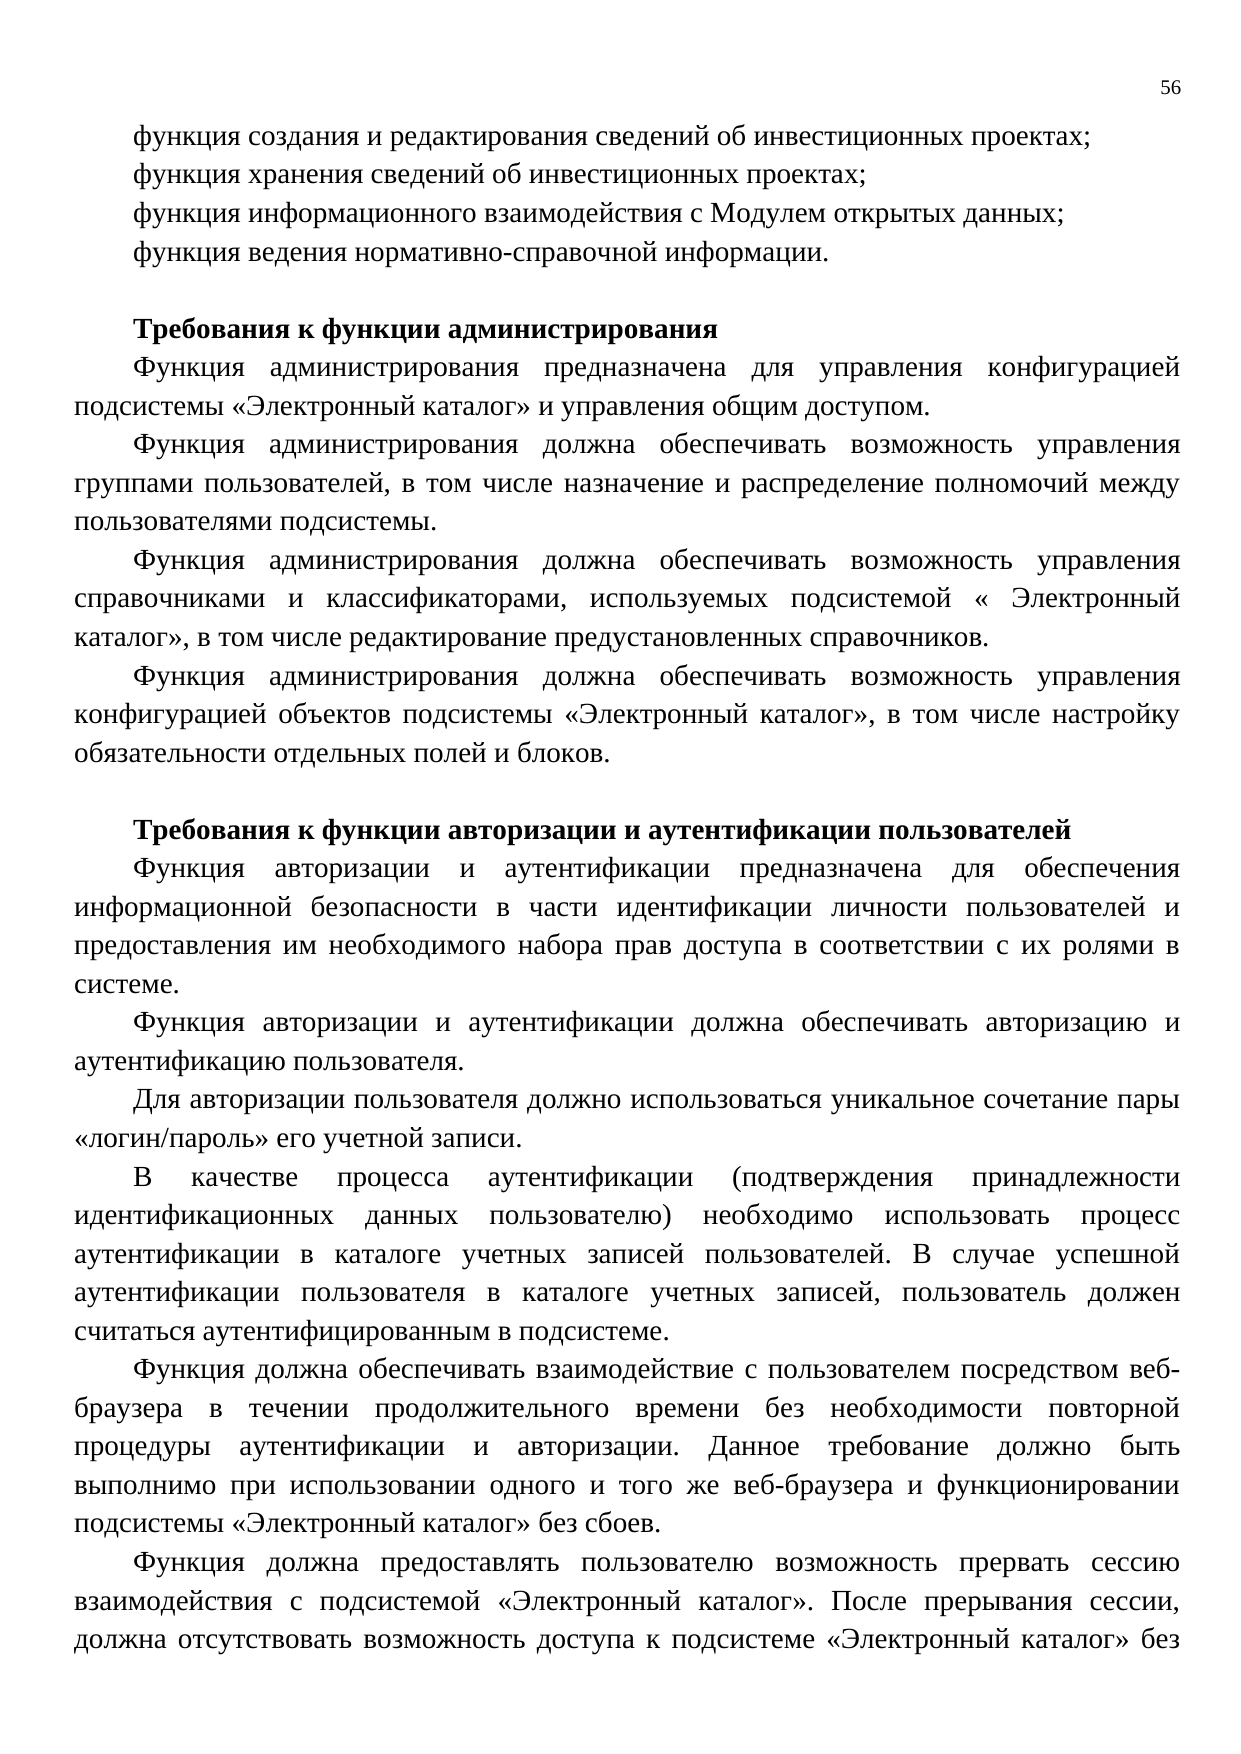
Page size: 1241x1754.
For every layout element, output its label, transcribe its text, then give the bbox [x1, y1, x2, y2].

text функция ведения нормативно-справочной информации. [74, 234, 1181, 267]
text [74, 1544, 1181, 1655]
text Функция администрирования должна обеспечивать возможность управления группами пользователей, в том числе назначение и распределение полномочий между пользователями подсистемы. [74, 426, 1181, 537]
text функция создания и редактирования сведений об инвестиционных проектах; [74, 118, 1181, 152]
text функция хранения сведений об инвестиционных проектах; [74, 157, 1181, 190]
text Требования к функции администрирования [74, 311, 1181, 344]
text Функция администрирования должна обеспечивать возможность управления конфигурацией объектов подсистемы «Электронный каталог», в том числе настройку обязательности отдельных полей и блоков. [74, 658, 1181, 768]
text Для авторизации пользователя должно использоваться уникальное сочетание пары «логин/пароль» его учетной записи. [74, 1082, 1181, 1154]
text Требования к функции авторизации и аутентификации пользователей [74, 812, 1181, 845]
text функция информационного взаимодействия с Модулем открытых данных; [74, 195, 1181, 229]
text Функция авторизации и аутентификации предназначена для обеспечения информационной безопасности в части идентификации личности пользователей и предоставления им необходимого набора прав доступа в соответствии с их ролями в системе. [74, 850, 1181, 999]
text Функция авторизации и аутентификации должна обеспечивать авторизацию и аутентификацию пользователя. [74, 1004, 1181, 1077]
text В качестве процесса аутентификации (подтверждения принадлежности идентификационных данных пользователю) необходимо использовать процесс аутентификации в каталоге учетных записей пользователей. В случае успешной аутентификации пользователя в каталоге учетных записей, пользователь должен считаться аутентифицированным в подсистеме. [74, 1159, 1181, 1346]
text Функция администрирования предназначена для управления конфигурацией подсистемы «Электронный каталог» и управления общим доступом. [74, 349, 1181, 421]
text Функция должна обеспечивать взаимодействие с пользователем посредством веб-браузера в течении продолжительного времени без необходимости повторной процедуры аутентификации и авторизации. Данное требование должно быть выполнимо при использовании одного и того же веб-браузера и функционировании подсистемы «Электронный каталог» без сбоев. [74, 1351, 1181, 1539]
text Функция администрирования должна обеспечивать возможность управления справочниками и классификаторами, используемых подсистемой « Электронный каталог», в том числе редактирование предустановленных справочников. [74, 542, 1181, 653]
